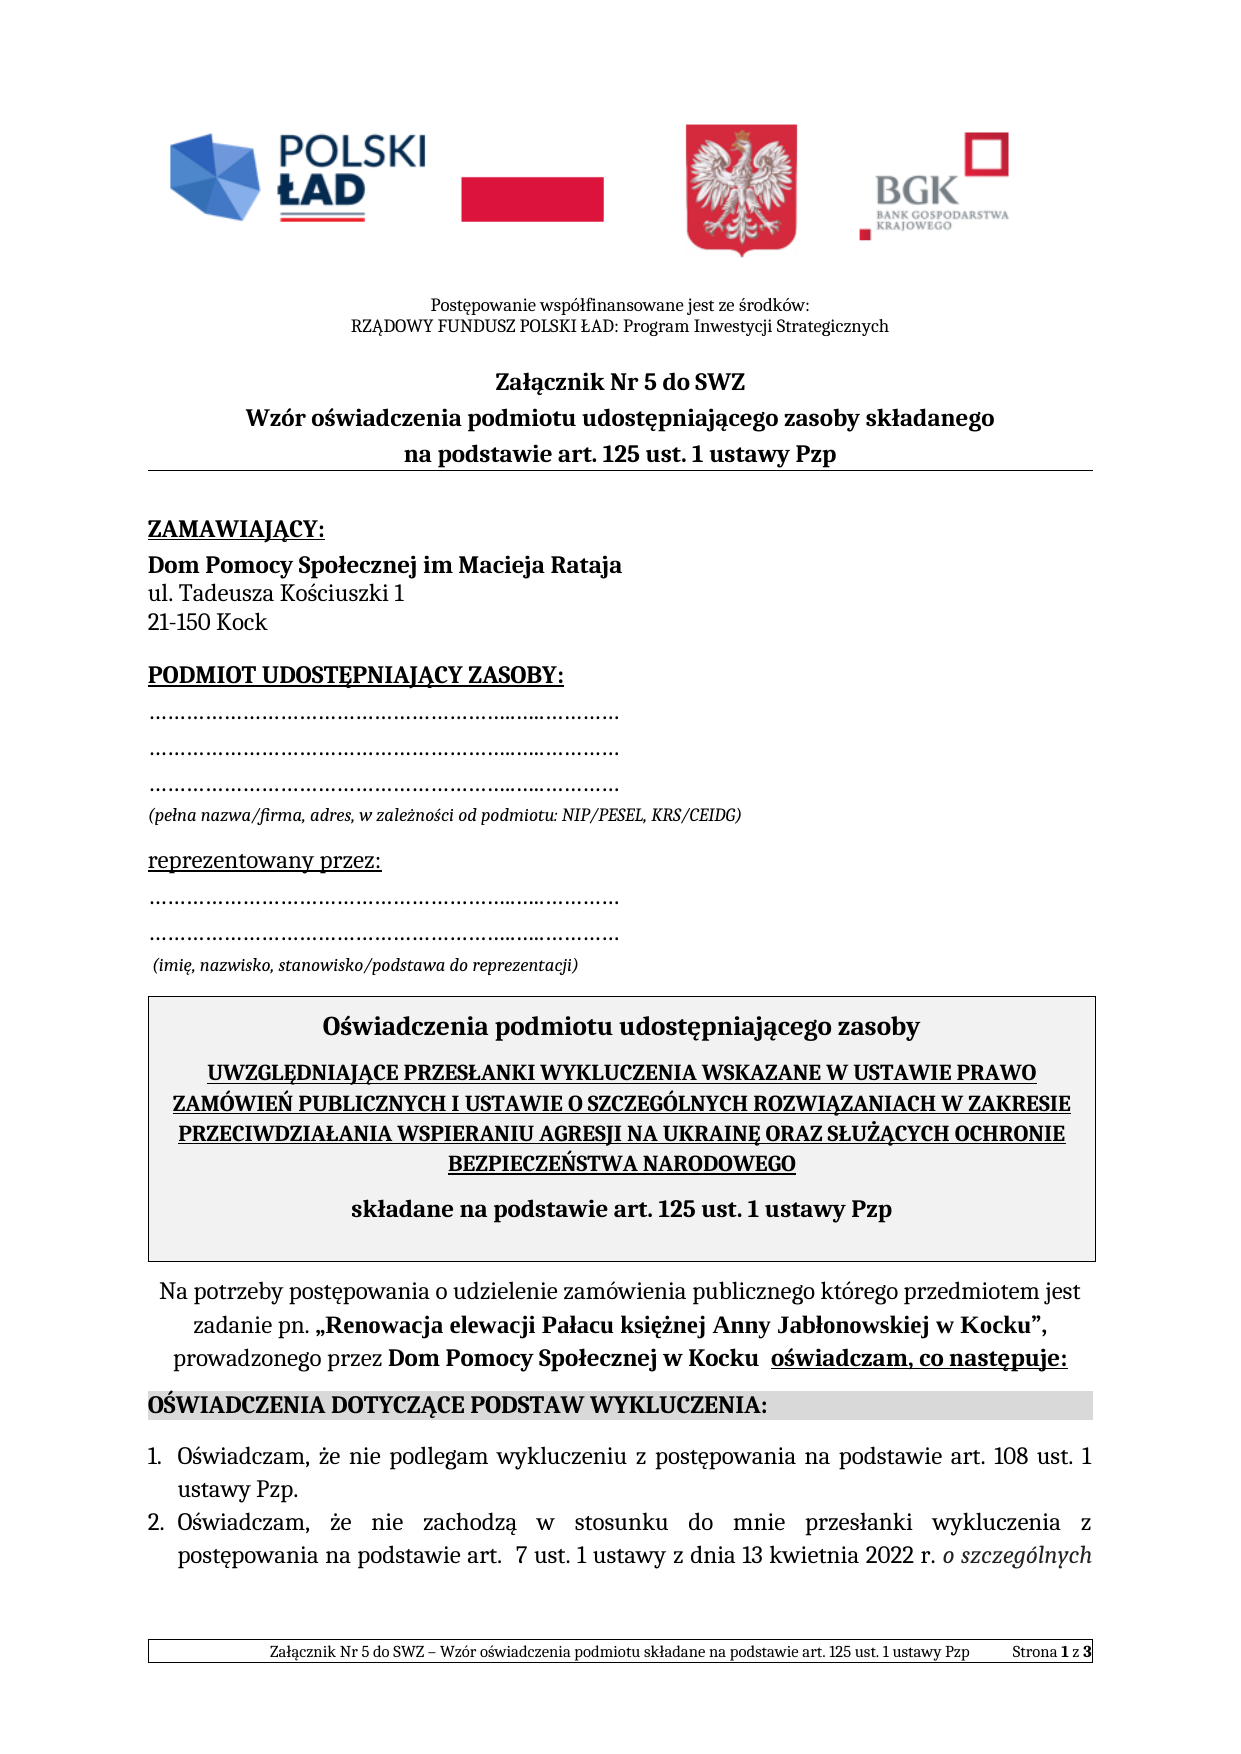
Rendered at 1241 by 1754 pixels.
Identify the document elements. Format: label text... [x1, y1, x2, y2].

text …………………………………………………..…..………… [148, 918, 1093, 947]
text OŚWIADCZENIA DOTYCZĄCE PODSTAW WYKLUCZENIA: [148, 1391, 1093, 1420]
text ZAMAWIAJĄCY: [148, 514, 1093, 543]
table_header Oświadczenia podmiotu udostępniającego zasoby UWZGLĘDNIAJĄCE PRZESŁANKI WYKLUCZENIA WSKAZANE W USTAWIE PRAWO ZAMÓWIEŃ PUBLICZNYCH I USTAWIE o szczególnych rozwiązaniach w zakresie przeciwdziałania wspieraniu agresji na Ukrainę oraz służących ochronie bezpieczeństwa narodowego składane na podstawie art. 125 ust. 1 ustawy Pzp [149, 997, 1095, 1261]
text (pełna nazwa/firma, adres, w zależności od podmiotu: NIP/PESEL, KRS/CEIDG) [148, 804, 1093, 826]
list Oświadczam, że nie podlegam wykluczeniu z postępowania na podstawie art. 108 ust. 1 ustawy Pzp. [148, 1442, 1093, 1504]
text Wzór oświadczenia podmiotu udostępniającego zasoby składanego na podstawie art. 125 ust. 1 ustawy Pzp [148, 404, 1093, 470]
picture [147, 85, 1039, 264]
text ul. Tadeusza Kościuszki 1 [148, 579, 1093, 608]
text Dom Pomocy Społecznej im Macieja Rataja [148, 551, 1093, 579]
text Na potrzeby postępowania o udzielenie zamówienia publicznego którego przedmiotem jest zadanie pn. „Renowacja elewacji Pałacu księżnej Anny Jabłonowskiej w Kocku”, prowadzonego przez Dom Pomocy Społecznej w Kocku oświadczam, co następuje: [148, 1277, 1093, 1372]
text (imię, nazwisko, stanowisko/podstawa do reprezentacji) [148, 954, 1093, 976]
text …………………………………………………..…..………… [148, 768, 1093, 797]
text …………………………………………………..…..………… [148, 733, 1093, 761]
text 21-150 Kock [148, 608, 1093, 637]
text …………………………………………………..…..………… [148, 882, 1093, 911]
text reprezentowany przez: [148, 846, 1093, 875]
text …………………………………………………..…..………… [148, 697, 1093, 725]
text Załącznik Nr 5 do SWZ [148, 368, 1093, 396]
text PODMIOT UDOSTĘPNIAJĄCY ZASOBY: [148, 661, 1093, 689]
